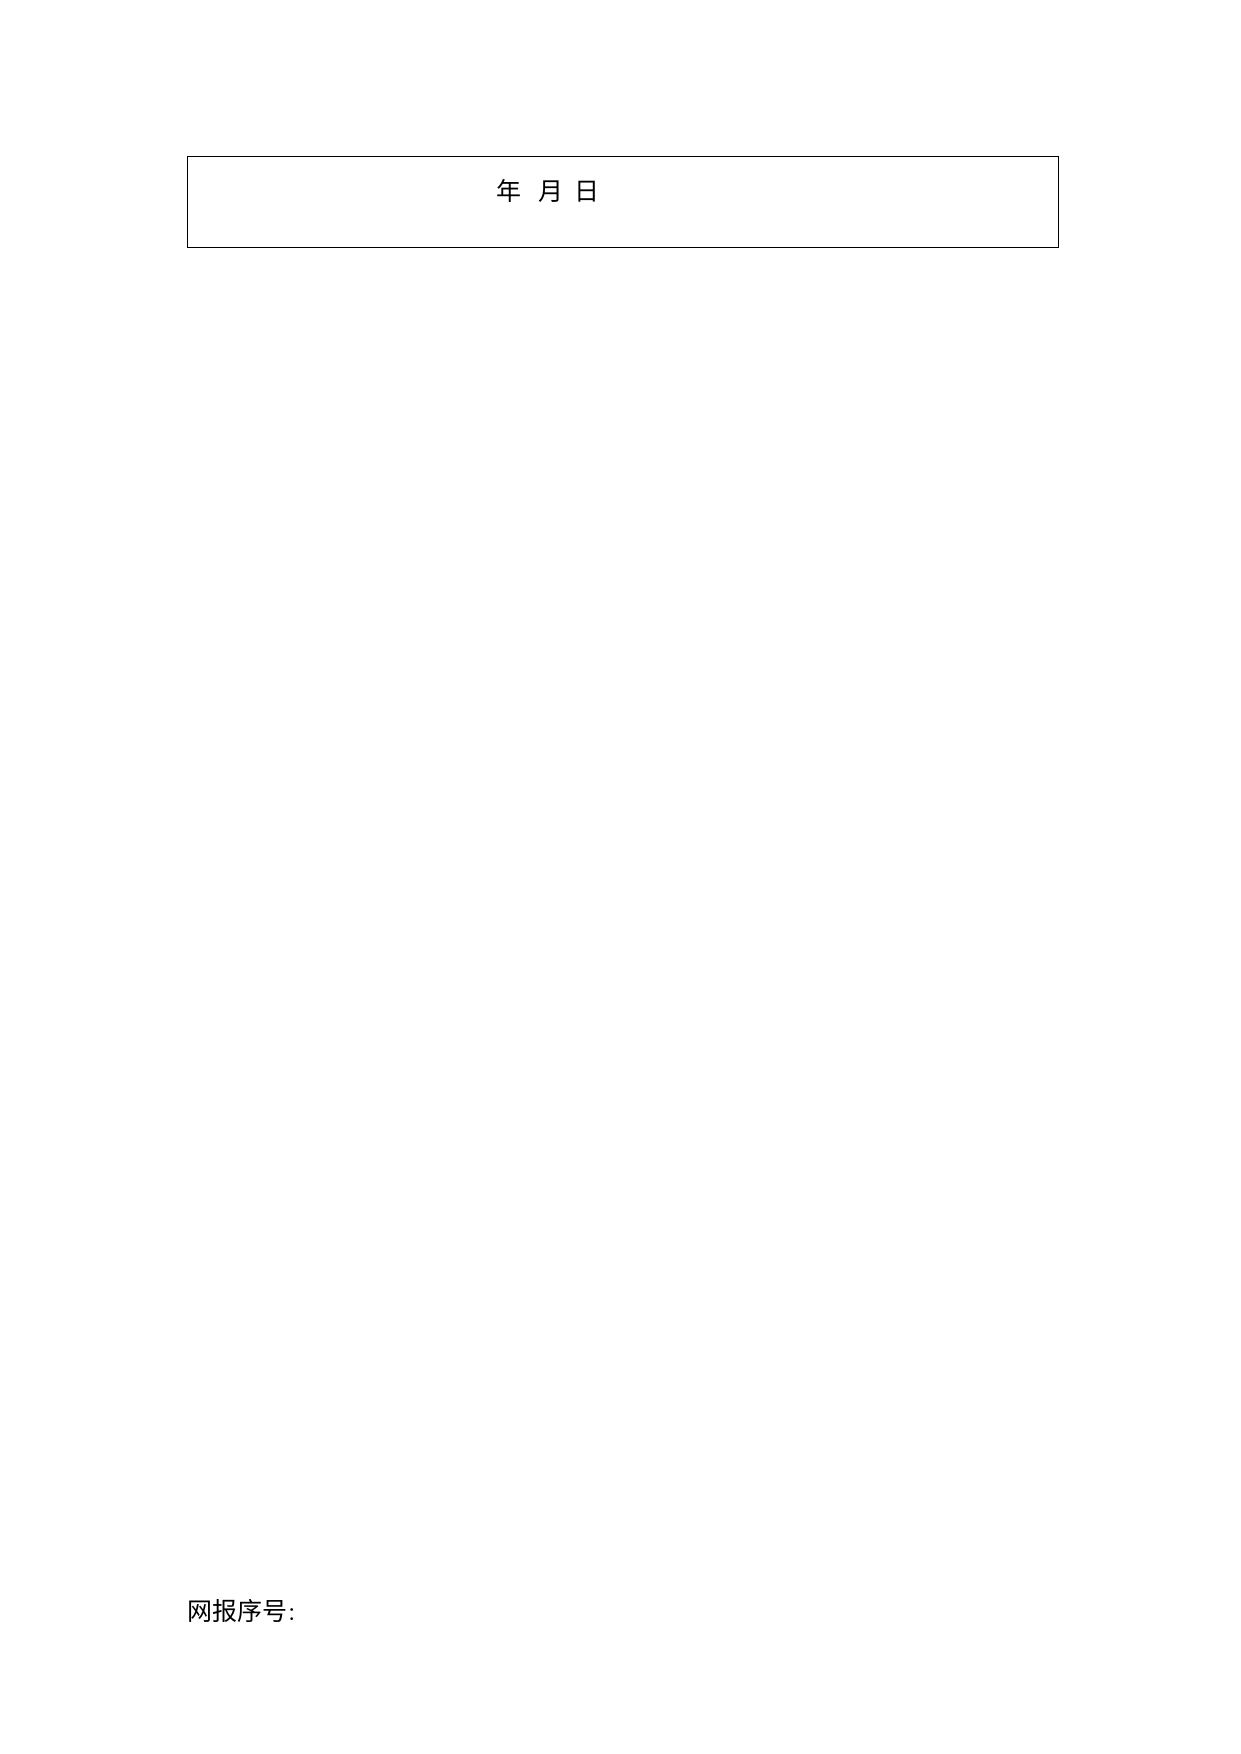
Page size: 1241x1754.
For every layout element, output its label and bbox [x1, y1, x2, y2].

table_header [188, 157, 1058, 247]
